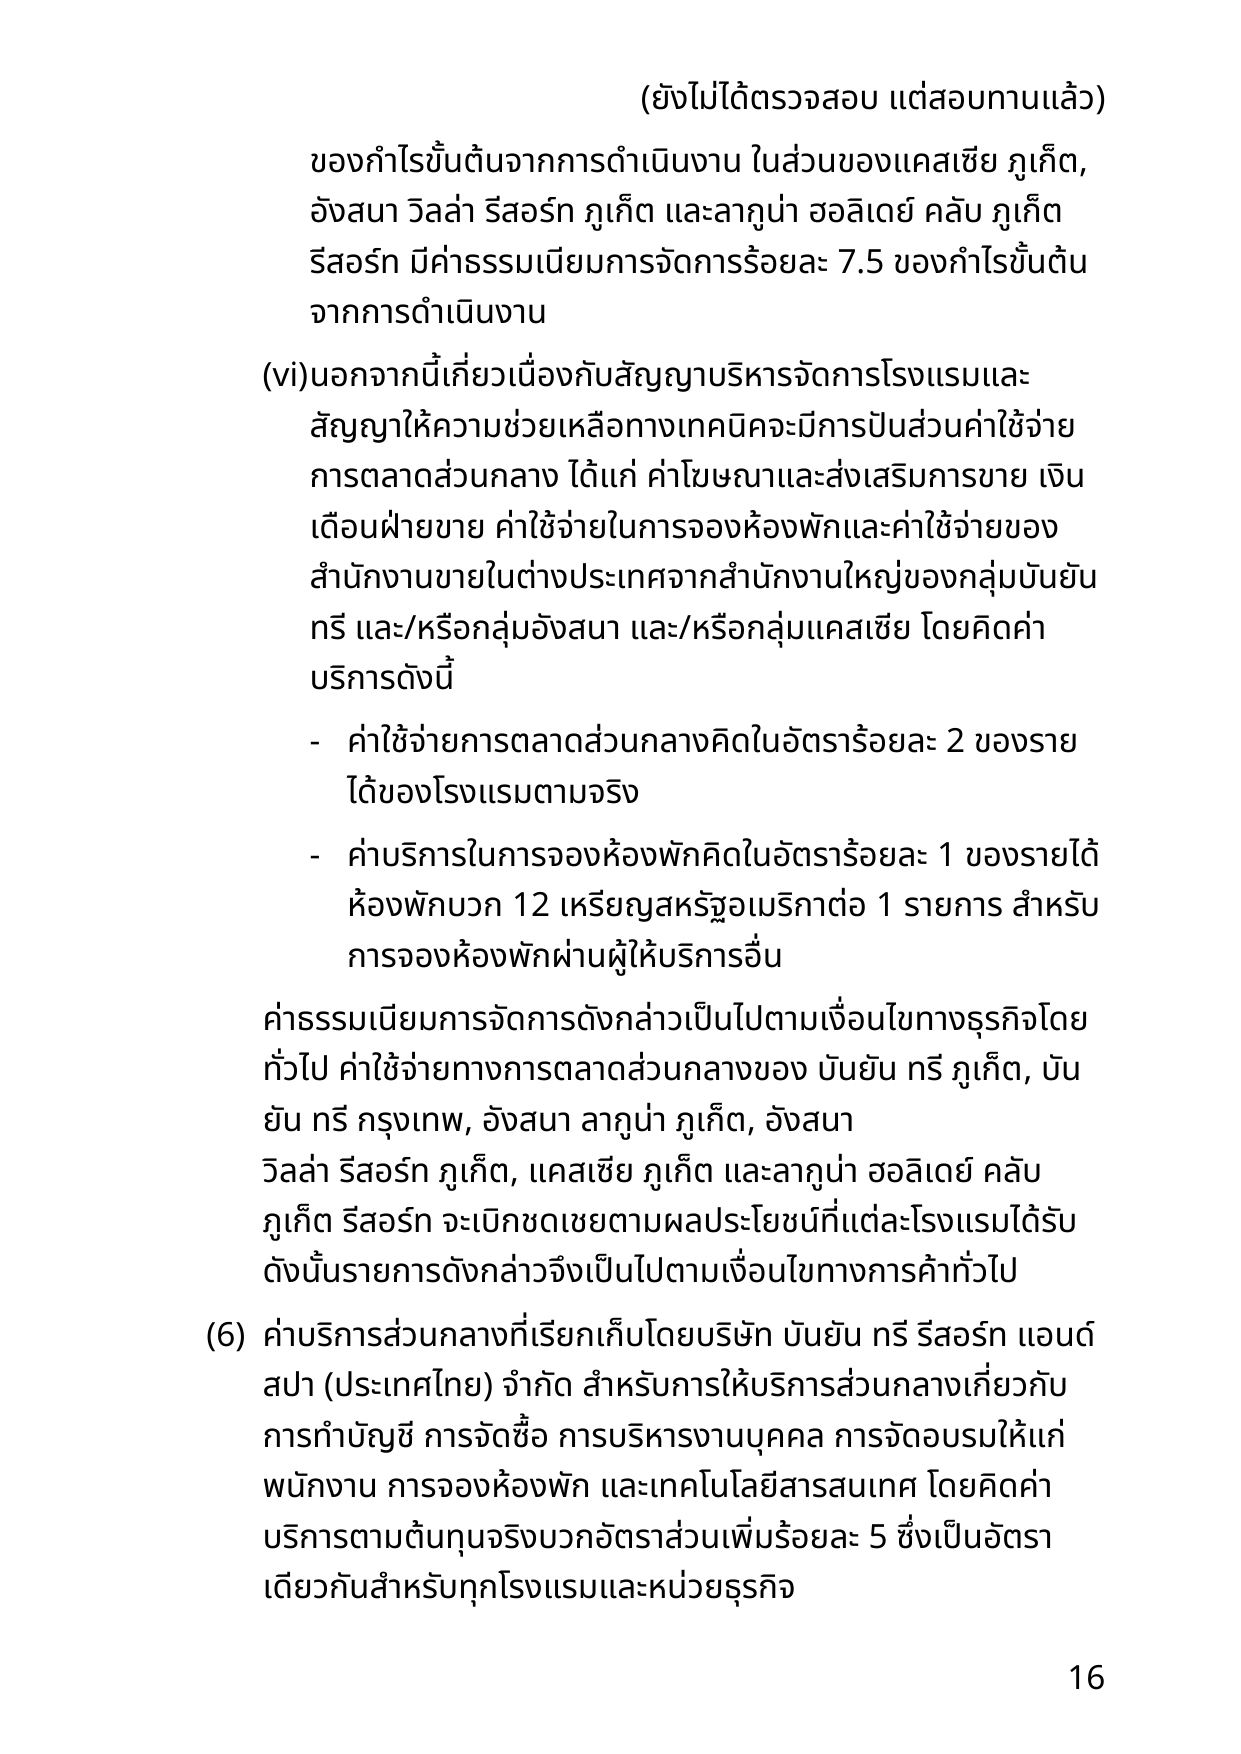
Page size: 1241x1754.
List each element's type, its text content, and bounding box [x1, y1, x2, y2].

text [150, 137, 1105, 339]
text - ค่าบริการในการจองห้องพักคิดในอัตราร้อยละ 1 ของรายได้ห้องพักบวก 12 เหรียญสหรัฐอเมริกาต่อ 1 รายการ สำหรับการจองห้องพักผ่านผู้ให้บริการอื่น [309, 831, 1105, 982]
text - ค่าใช้จ่ายการตลาดส่วนกลางคิดในอัตราร้อยละ 2 ของรายได้ของโรงแรมตามจริง [309, 717, 1105, 818]
text (vi) นอกจากนี้เกี่ยวเนื่องกับสัญญาบริหารจัดการโรงแรมและสัญญาให้ความช่วยเหลือทางเทคนิคจะมีการปันส่วนค่าใช้จ่ายการตลาดส่วนกลาง ได้แก่ ค่าโฆษณาและส่งเสริมการขาย เงินเดือนฝ่ายขาย ค่าใช้จ่ายในการจองห้องพักและค่าใช้จ่ายของสำนักงานขายในต่างประเทศจากสำนักงานใหญ่ของกลุ่มบันยัน ทรี และ/หรือกลุ่มอังสนา และ/หรือกลุ่มแคสเซีย โดยคิดค่าบริการดังนี้ [150, 351, 1105, 704]
text ค่าธรรมเนียมการจัดการดังกล่าวเป็นไปตามเงื่อนไขทางธุรกิจโดยทั่วไป ค่าใช้จ่ายทางการตลาดส่วนกลางของ บันยัน ทรี ภูเก็ต, บันยัน ทรี กรุงเทพ, อังสนา ลากูน่า ภูเก็ต, อังสนา วิลล่า รีสอร์ท ภูเก็ต, แคสเซีย ภูเก็ต และลากูน่า ฮอลิเดย์ คลับ ภูเก็ต รีสอร์ท จะเบิกชดเชยตามผลประโยชน์ที่แต่ละโรงแรมได้รับ ดังนั้นรายการดังกล่าวจึงเป็นไปตามเงื่อนไขทางการค้าทั่วไป [150, 995, 1105, 1298]
text (6) ค่าบริการส่วนกลางที่เรียกเก็บโดยบริษัท บันยัน ทรี รีสอร์ท แอนด์ สปา (ประเทศไทย) จำกัด สำหรับการให้บริการส่วนกลางเกี่ยวกับการทำบัญชี การจัดซื้อ การบริหารงานบุคคล การจัดอบรมให้แก่พนักงาน การจองห้องพัก และเทคโนโลยีสารสนเทศ โดยคิดค่าบริการตามต้นทุนจริงบวกอัตราส่วนเพิ่มร้อยละ 5 ซึ่งเป็นอัตราเดียวกันสำหรับทุกโรงแรมและหน่วยธุรกิจ [150, 1310, 1105, 1613]
